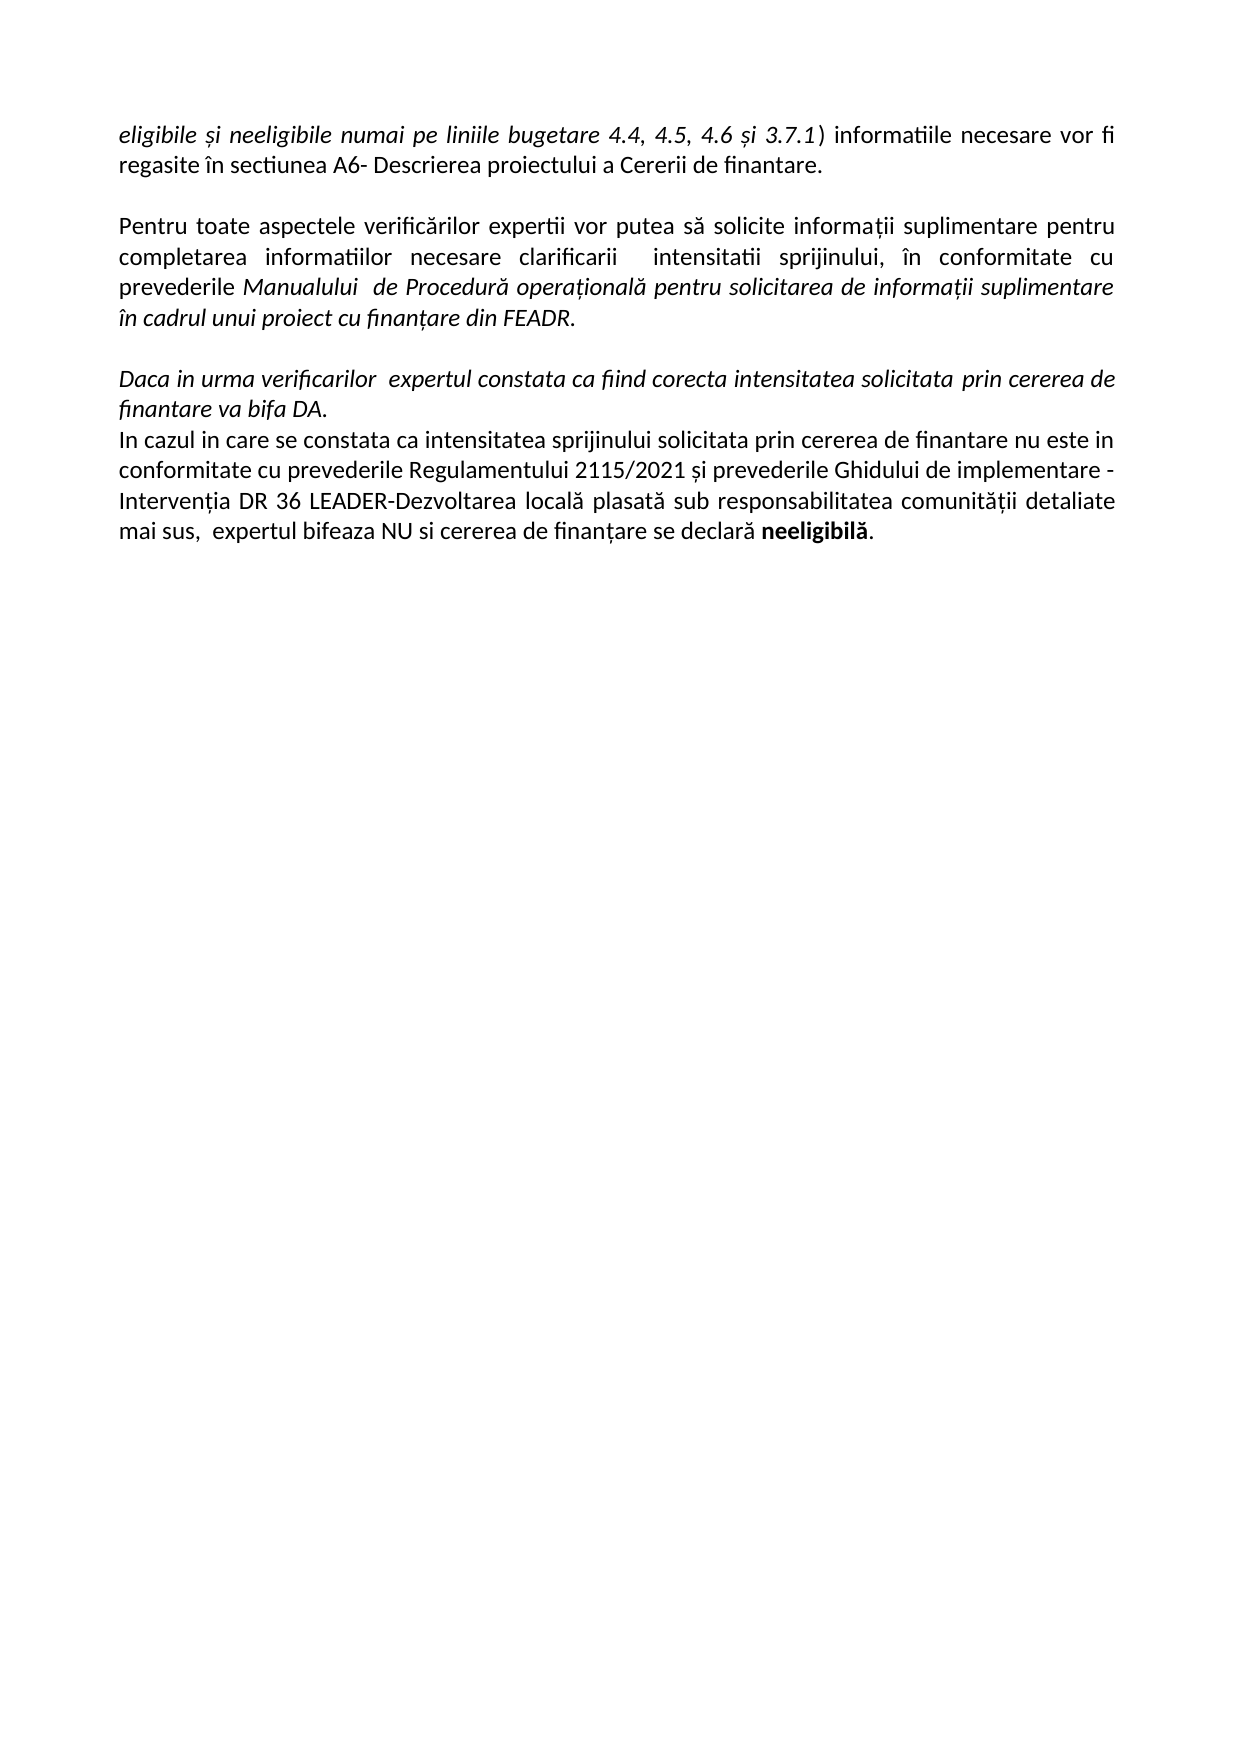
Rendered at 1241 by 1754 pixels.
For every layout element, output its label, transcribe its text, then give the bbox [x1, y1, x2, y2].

text Daca in urma verificarilor expertul constata ca fiind corecta intensitatea solicitata prin cererea de finantare va bifa DA. [119, 363, 1116, 424]
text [119, 119, 1116, 180]
text Pentru toate aspectele verificărilor expertii vor putea să solicite informații suplimentare pentru completarea informatiilor necesare clarificarii intensitatii sprijinului, în conformitate cu prevederile Manualului de Procedură operațională pentru solicitarea de informații suplimentare în cadrul unui proiect cu finanțare din FEADR. [119, 210, 1116, 332]
text In cazul in care se constata ca intensitatea sprijinului solicitata prin cererea de finantare nu este in conformitate cu prevederile Regulamentului 2115/2021 și prevederile Ghidului de implementare -Intervenția DR 36 LEADER-Dezvoltarea locală plasată sub responsabilitatea comunității detaliate mai sus, expertul bifeaza NU si cererea de finanțare se declară neeligibilă. [119, 424, 1116, 546]
